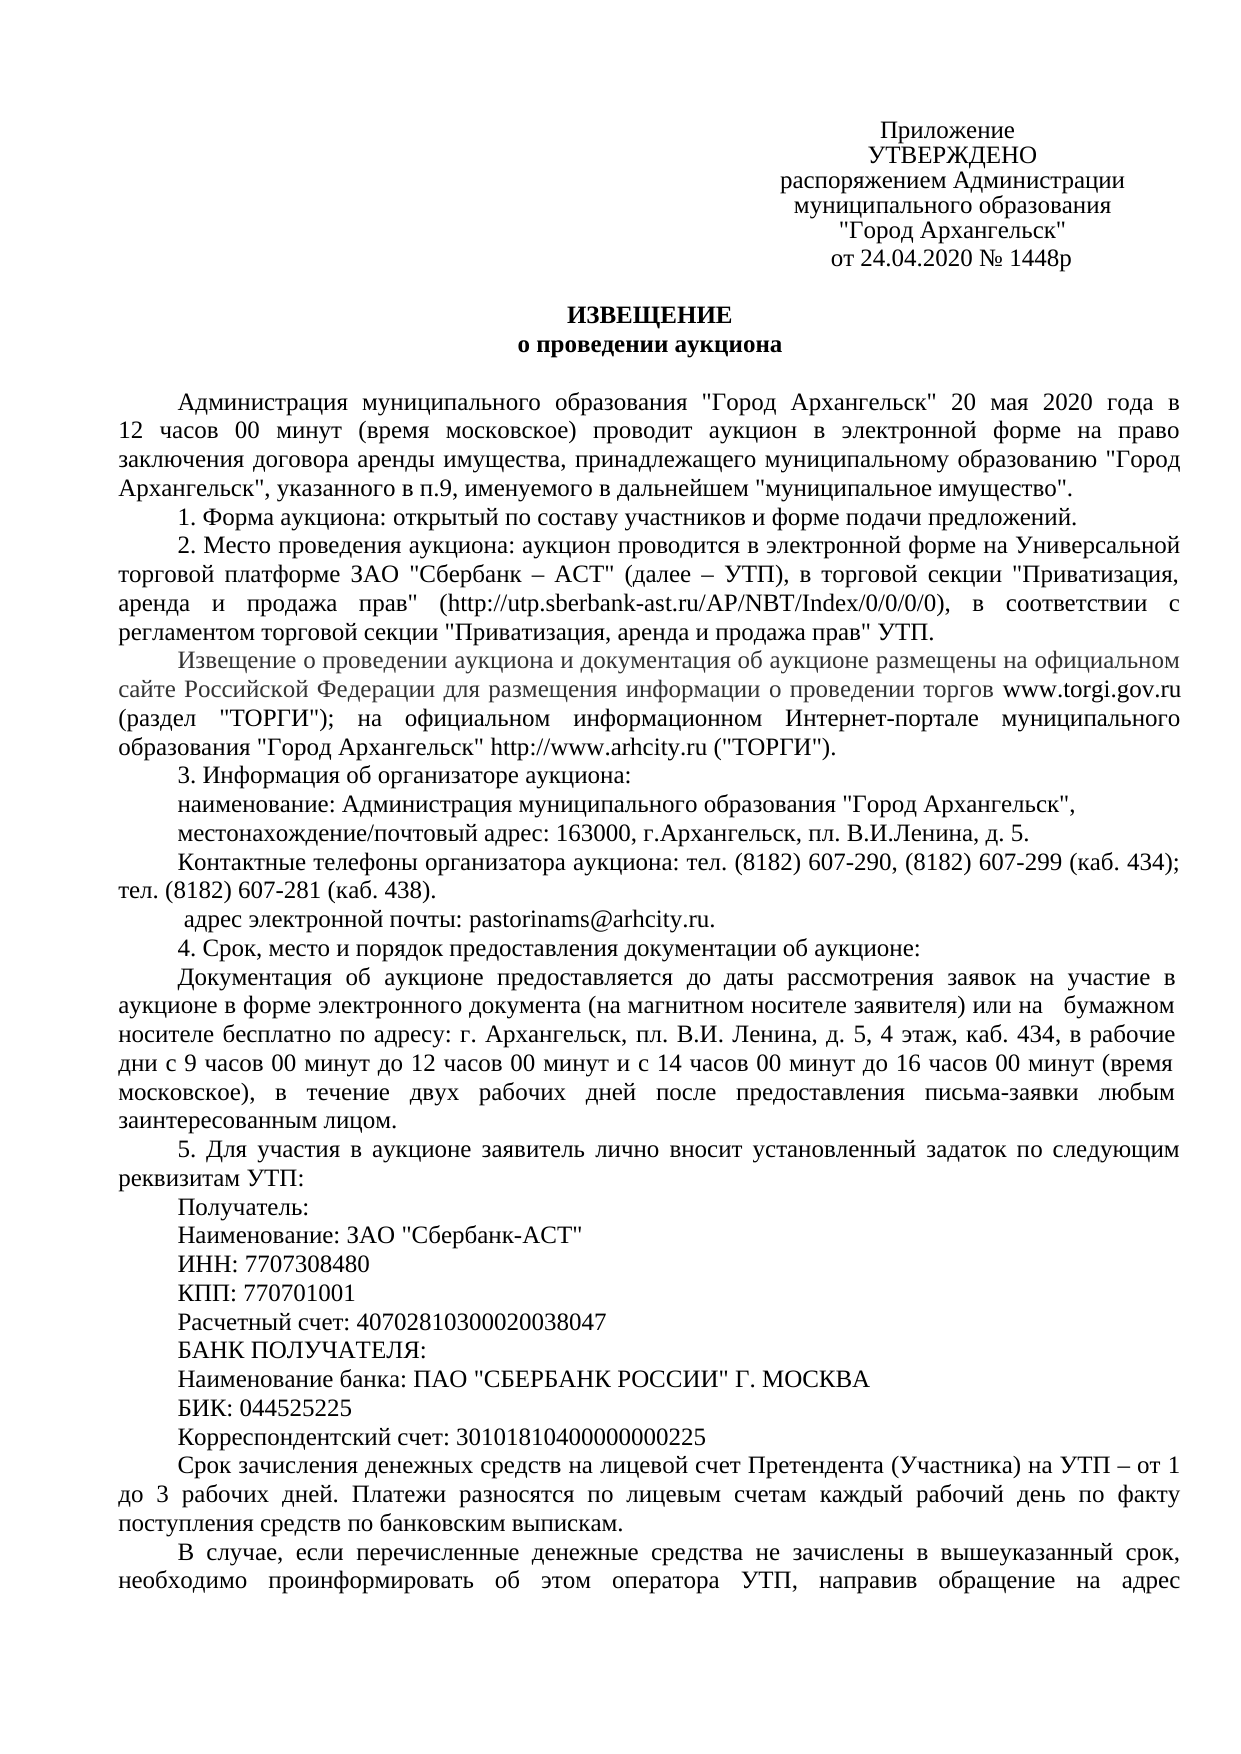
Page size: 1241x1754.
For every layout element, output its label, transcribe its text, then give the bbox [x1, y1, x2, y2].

text 3. Информация об организаторе аукциона: [118, 761, 1181, 789]
text Наименование: ЗАО "Сбербанк-АСТ" [118, 1221, 1181, 1249]
text ИНН: 7707308480 [118, 1249, 1181, 1278]
text 1. Форма аукциона: открытый по составу участников и форме подачи предложений. [118, 502, 1181, 531]
text Извещение о проведении аукциона и документация об аукционе размещены на официальном сайте Российской Федерации для размещения информации о проведении торгов www.torgi.gov.ru (раздел "ТОРГИ"); на официальном информационном Интернет-портале муниципального образования "Город Архангельск" http://www.arhcity.ru ("ТОРГИ"). [118, 646, 1181, 761]
text наименование: Администрация муниципального образования "Город Архангельск", [118, 789, 1181, 818]
text КПП: 770701001 [118, 1278, 1181, 1307]
text местонахождение/почтовый адрес: .Архангельск, пл. В.И.Ленина, д. 5. [118, 818, 1181, 847]
text о проведении аукциона [118, 329, 1181, 358]
text Расчетный счет: 40702810300020038047 [118, 1307, 1181, 1336]
text "Город Архангельск" [723, 218, 1181, 243]
text от 24.04.2020 № 1448р [118, 243, 1181, 272]
text Приложение [723, 118, 1181, 143]
text 4. Срок, место и порядок предоставления документации об аукционе: [118, 933, 1181, 962]
text 2. Место проведения аукциона: аукцион проводится в электронной форме на Универсальной торговой платформе ЗАО "Сбербанк – АСТ" (далее – УТП), в торговой секции "Приватизация, аренда и продажа прав" (http://utp.sberbank-ast.ru/AP/NBT/Index/0/0/0/0), в соответствии с регламентом торговой секции "Приватизация, аренда и продажа прав" УТП. [118, 531, 1181, 646]
text Получатель: [118, 1192, 1181, 1221]
text Срок зачисления денежных средств на лицевой счет Претендента (Участника) на УТП – от 1 до 3 рабочих дней. Платежи разносятся по лицевым счетам каждый рабочий день по факту поступления средств по банковским выпискам. [118, 1451, 1181, 1537]
text ИЗВЕЩЕНИЕ [118, 301, 1181, 329]
text Наименование банка: ПАО "СБЕРБАНК РОССИИ" Г. МОСКВА [118, 1364, 1181, 1393]
text муниципального образования [723, 193, 1181, 218]
text Документация об аукционе предоставляется до даты рассмотрения заявок на участие в аукционе в форме электронного документа (на магнитном носителе заявителя) или на бумажном носителе бесплатно по адресу: г. Архангельск, пл. В.И. Ленина, д. 5, 4 этаж, каб. 434, в рабочие дни с 9 часов 00 минут до 12 часов 00 минут и с 14 часов 00 минут до 16 часов 00 минут (время московское), в течение двух рабочих дней после предоставления письма-заявки любым заинтересованным лицом. [118, 962, 1176, 1134]
text адрес электронной почты: pastorinams@arhcity.ru. [118, 904, 1181, 933]
text Администрация муниципального образования "Город Архангельск" 20 мая 2020 года в 12 часов 00 минут (время московское) проводит аукцион в электронной форме на право заключения договора аренды имущества, принадлежащего муниципальному образованию "Город Архангельск", указанного в п.9, именуемого в дальнейшем "муниципальное имущество". [118, 387, 1181, 502]
text Корреспондентский счет: 30101810400000000225 [118, 1422, 1181, 1451]
text БАНК ПОЛУЧАТЕЛЯ: [118, 1336, 1181, 1364]
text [118, 1537, 1181, 1594]
text 5. Для участия в аукционе заявитель лично вносит установленный задаток по следующим реквизитам УТП: [118, 1134, 1181, 1192]
text Контактные телефоны организатора аукциона: тел. (8182) 607-290, (8182) 607-299 (каб. 434); тел. (8182) 607-281 (каб. 438). [118, 847, 1181, 904]
text БИК: 044525225 [118, 1393, 1181, 1422]
text распоряжением Администрации [723, 168, 1181, 193]
text УТВЕРЖДЕНО [723, 143, 1181, 168]
